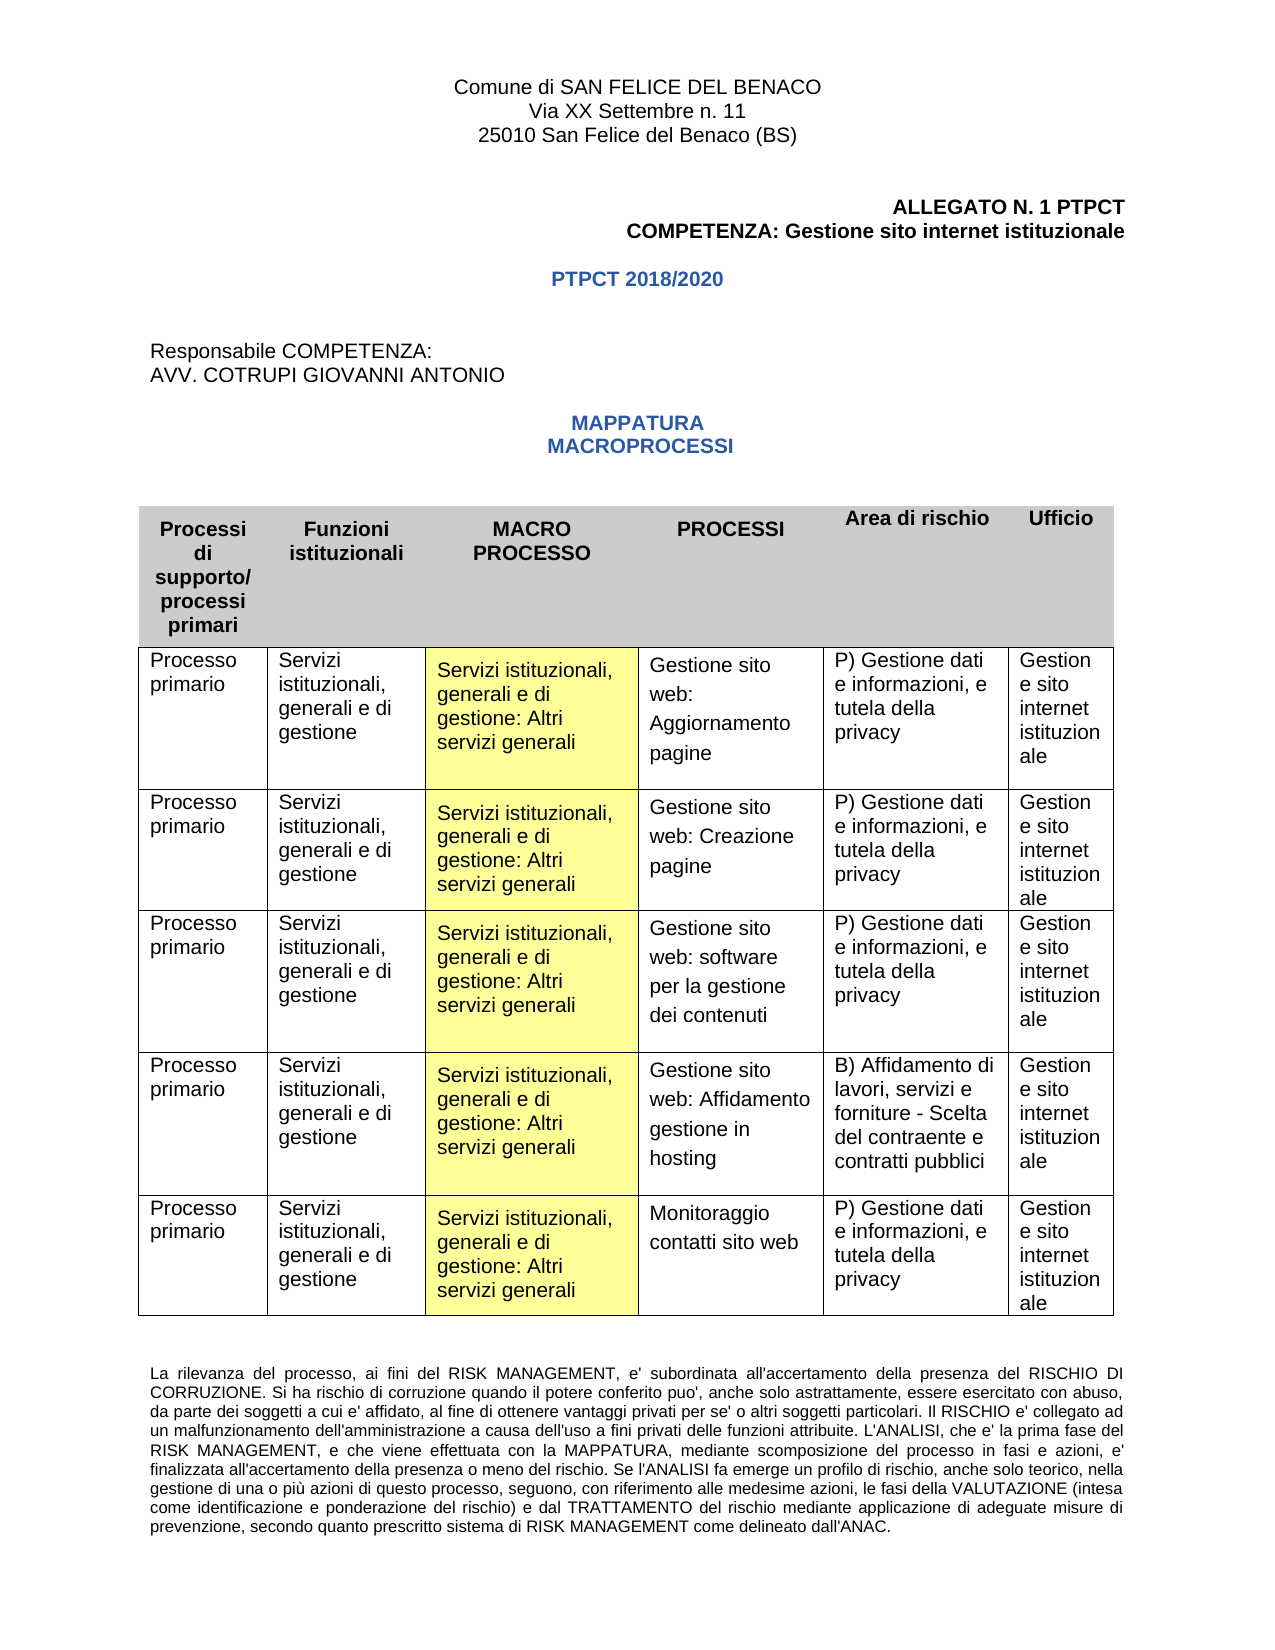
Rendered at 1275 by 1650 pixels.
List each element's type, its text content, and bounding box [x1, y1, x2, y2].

text ALLEGATO N. 1 PTPCT [150, 195, 1125, 219]
table_header Processi di supporto/processi primari [139, 506, 267, 647]
table_cell Gestione sito internet istituzionale [1009, 911, 1113, 1052]
table_cell P) Gestione dati e informazioni, e tutela della privacy [824, 1196, 1008, 1315]
table_cell Processo primario [139, 1196, 267, 1315]
table_cell Gestione sito internet istituzionale [1009, 1053, 1113, 1194]
table_cell Servizi istituzionali, generali e di gestione [268, 790, 425, 910]
table_cell Servizi istituzionali, generali e di gestione [268, 911, 425, 1052]
table_cell Servizi istituzionali, generali e di gestione: Altri servizi generali [426, 911, 638, 1052]
table_header Area di rischio [823, 506, 1008, 647]
table_cell Servizi istituzionali, generali e di gestione: Altri servizi generali [426, 790, 638, 910]
table_header MACRO PROCESSO [426, 506, 638, 647]
text Responsabile COMPETENZA: [150, 338, 1125, 362]
text 25010 San Felice del Benaco (BS) [150, 123, 1125, 147]
table_cell Gestione sito internet istituzionale [1009, 790, 1113, 910]
table_cell Gestione sito web: Aggiornamento pagine [639, 648, 823, 789]
table_header PROCESSI [638, 506, 823, 647]
text La rilevanza del processo, ai fini del RISK MANAGEMENT, e' subordinata all'accertamento della presenza del RISCHIO DI CORRUZIONE. Si ha rischio di corruzione quando il potere conferito puo', anche solo astrattamente, essere esercitato con abuso, da parte dei soggetti a cui e' affidato, al fine di ottenere vantaggi privati per se' o altri soggetti particolari. Il RISCHIO e' collegato ad un malfunzionamento dell'amministrazione a causa dell'uso a fini privati delle funzioni attribuite. L'ANALISI, che e' la prima fase del RISK MANAGEMENT, e che viene effettuata con la MAPPATURA, mediante scomposizione del processo in fasi e azioni, e' finalizzata all'accertamento della presenza o meno del rischio. Se l'ANALISI fa emerge un profilo di rischio, anche solo teorico, nella gestione di una o più azioni di questo processo, seguono, con riferimento alle medesime azioni, le fasi della VALUTAZIONE (intesa come identificazione e ponderazione del rischio) e dal TRATTAMENTO del rischio mediante applicazione di adeguate misure di prevenzione, secondo quanto prescritto sistema di RISK MANAGEMENT come delineato dall'ANAC. [150, 1364, 1125, 1536]
table_cell Gestione sito internet istituzionale [1009, 1196, 1113, 1315]
text MACROPROCESSI [150, 434, 1125, 458]
table_cell Monitoraggio contatti sito web [639, 1196, 823, 1315]
table_cell Servizi istituzionali, generali e di gestione: Altri servizi generali [426, 1053, 638, 1194]
table_cell Gestione sito web: software per la gestione dei contenuti [639, 911, 823, 1052]
table_cell Servizi istituzionali, generali e di gestione [268, 1053, 425, 1194]
table_header Funzioni istituzionali [267, 506, 426, 647]
table_cell Processo primario [139, 1053, 267, 1194]
table_cell Gestione sito web: Creazione pagine [639, 790, 823, 910]
table_cell Servizi istituzionali, generali e di gestione [268, 648, 425, 789]
table_cell Processo primario [139, 648, 267, 789]
table_cell P) Gestione dati e informazioni, e tutela della privacy [824, 790, 1008, 910]
table_cell Servizi istituzionali, generali e di gestione [268, 1196, 425, 1315]
table_cell Servizi istituzionali, generali e di gestione: Altri servizi generali [426, 1196, 638, 1315]
table_cell Servizi istituzionali, generali e di gestione: Altri servizi generali [426, 648, 638, 789]
table_cell Processo primario [139, 911, 267, 1052]
table_cell Gestione sito internet istituzionale [1009, 648, 1113, 789]
text COMPETENZA: Gestione sito internet istituzionale [150, 219, 1125, 243]
table_cell Gestione sito web: Affidamento gestione in hosting [639, 1053, 823, 1194]
table_cell P) Gestione dati e informazioni, e tutela della privacy [824, 648, 1008, 789]
table_cell B) Affidamento di lavori, servizi e forniture - Scelta del contraente e contratti pubblici [824, 1053, 1008, 1194]
text AVV. COTRUPI GIOVANNI ANTONIO [150, 362, 1125, 386]
text Via XX Settembre n. 11 [150, 99, 1125, 123]
table_header Ufficio [1008, 506, 1114, 647]
table_cell P) Gestione dati e informazioni, e tutela della privacy [824, 911, 1008, 1052]
table_cell Processo primario [139, 790, 267, 910]
text Comune di SAN FELICE DEL BENACO [150, 75, 1125, 99]
text PTPCT 2018/2020 [150, 267, 1125, 291]
text MAPPATURA [150, 410, 1125, 434]
